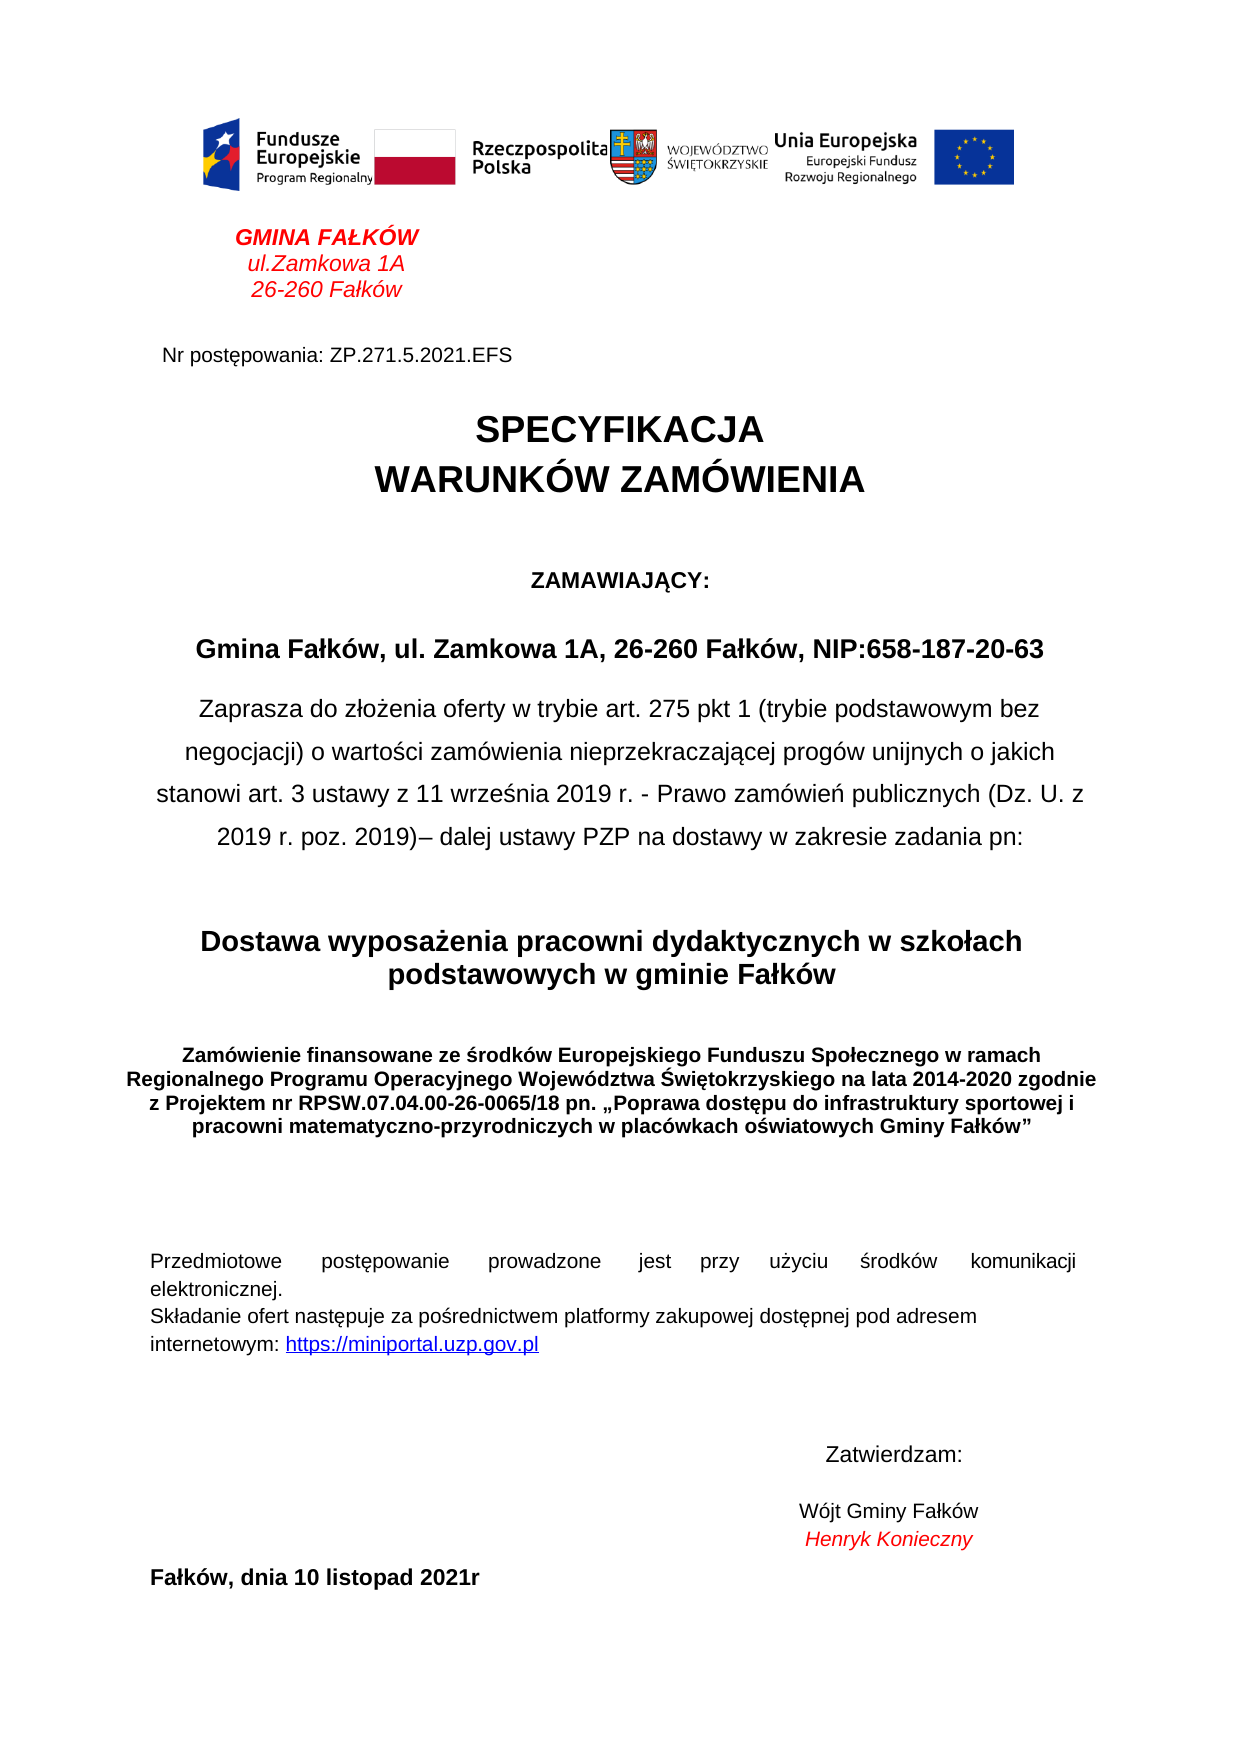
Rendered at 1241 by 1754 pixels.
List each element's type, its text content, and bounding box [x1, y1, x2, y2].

text Zatwierdzam: [121, 1441, 963, 1467]
title Nr postępowania: ZP.271.5.2021.EFS [162, 343, 1078, 367]
text Henryk Konieczny [753, 1526, 1103, 1550]
title SPECYFIKACJA [162, 407, 1078, 450]
text Przedmiotowe postępowanie prowadzone jest przy użyciu środków komunikacji elektronicznej. [150, 1249, 1090, 1300]
text ZAMAWIAJĄCY: [162, 567, 1078, 593]
text Fałków, dnia 10 listopad 2021r [150, 1564, 1103, 1590]
text Składanie ofert następuje za pośrednictwem platformy zakupowej dostępnej pod adresem internetowym: https://miniportal.uzp.gov.pl [150, 1304, 1090, 1355]
text Zaprasza do złożenia oferty w trybie art. 275 pkt 1 (trybie podstawowym bez negocjacji) o wartości zamówienia nieprzekraczającej progów unijnych o jakich stanowi art. 3 ustawy z 11 września 2019 r. - Prawo zamówień publicznych (Dz. U. z 2019 r. poz. 2019) – dalej ustawy PZP na dostawy w zakresie zadania pn: [151, 694, 1089, 850]
text Wójt Gminy Fałków [753, 1499, 1103, 1523]
text Zamówienie finansowane ze środków Europejskiego Funduszu Społecznego w ramach Regionalnego Programu Operacyjnego Województwa Świętokrzyskiego na lata 2014-2020 zgodnie z Projektem nr RPSW.07.04.00-26-0065/18 pn. „Poprawa dostępu do infrastruktury sportowej i pracowni matematyczno-przyrodniczych w placówkach oświatowych Gminy Fałków” [121, 1044, 1103, 1138]
text 26-260 Fałków [121, 276, 534, 303]
picture [775, 118, 1014, 191]
picture [610, 118, 768, 191]
text GMINA FAŁKÓW [121, 223, 534, 250]
text Dostawa wyposażenia pracowni dydaktycznych w szkołach podstawowych w gminie Fałków [121, 924, 1103, 991]
picture [203, 118, 373, 191]
text Gmina Fałków, ul. Zamkowa 1A, 26-260 Fałków, NIP:658-187-20-63 [161, 633, 1078, 664]
text ul.Zamkowa 1A [121, 250, 534, 276]
title WARUNKÓW ZAMÓWIENIA [162, 457, 1078, 500]
picture [374, 118, 608, 191]
table_header [1014, 118, 1020, 190]
table_header [769, 118, 775, 190]
